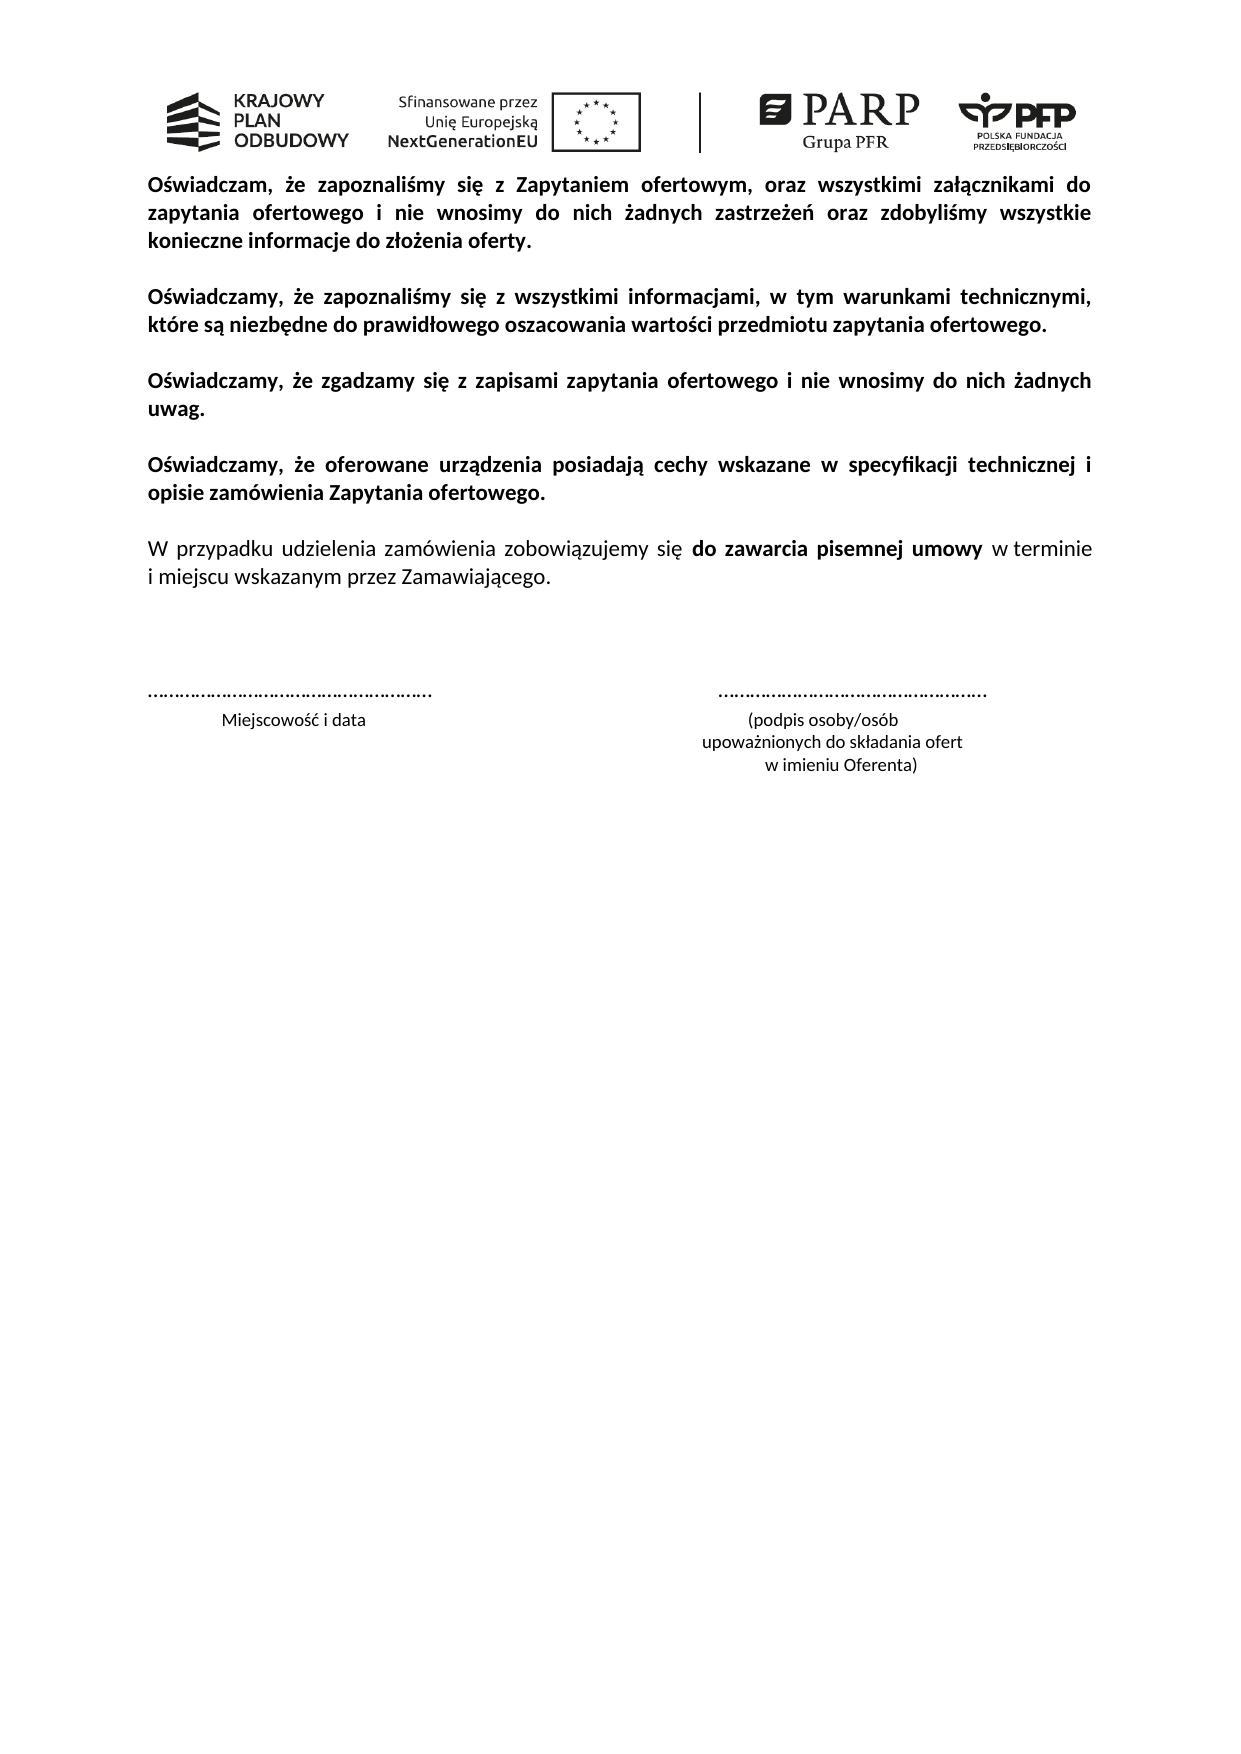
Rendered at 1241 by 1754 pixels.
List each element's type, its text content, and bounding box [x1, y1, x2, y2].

text upoważnionych do składania ofert [590, 731, 1093, 753]
text Oświadczam, że zapoznaliśmy się z Zapytaniem ofertowym, oraz wszystkimi załącznikami do zapytania ofertowego i nie wnosimy do nich żadnych zastrzeżeń oraz zdobyliśmy wszystkie konieczne informacje do złożenia oferty. [148, 171, 1093, 254]
text ……………………………………………… …………………………………………… [148, 676, 1093, 703]
text Miejscowość i data (podpis osoby/osób [221, 708, 1093, 731]
text Oświadczamy, że oferowane urządzenia posiadają cechy wskazane w specyfikacji technicznej i opisie zamówienia Zapytania ofertowego. [148, 450, 1093, 506]
text Oświadczamy, że zapoznaliśmy się z wszystkimi informacjami, w tym warunkami technicznymi, które są niezbędne do prawidłowego oszacowania wartości przedmiotu zapytania ofertowego. [148, 282, 1093, 338]
text W przypadku udzielenia zamówienia zobowiązujemy się do zawarcia pisemnej umowy w terminie i miejscu wskazanym przez Zamawiającego. [148, 534, 1093, 590]
text w imieniu Oferenta) [516, 753, 1093, 776]
text Oświadczamy, że zgadzamy się z zapisami zapytania ofertowego i nie wnosimy do nich żadnych uwag. [148, 366, 1093, 422]
